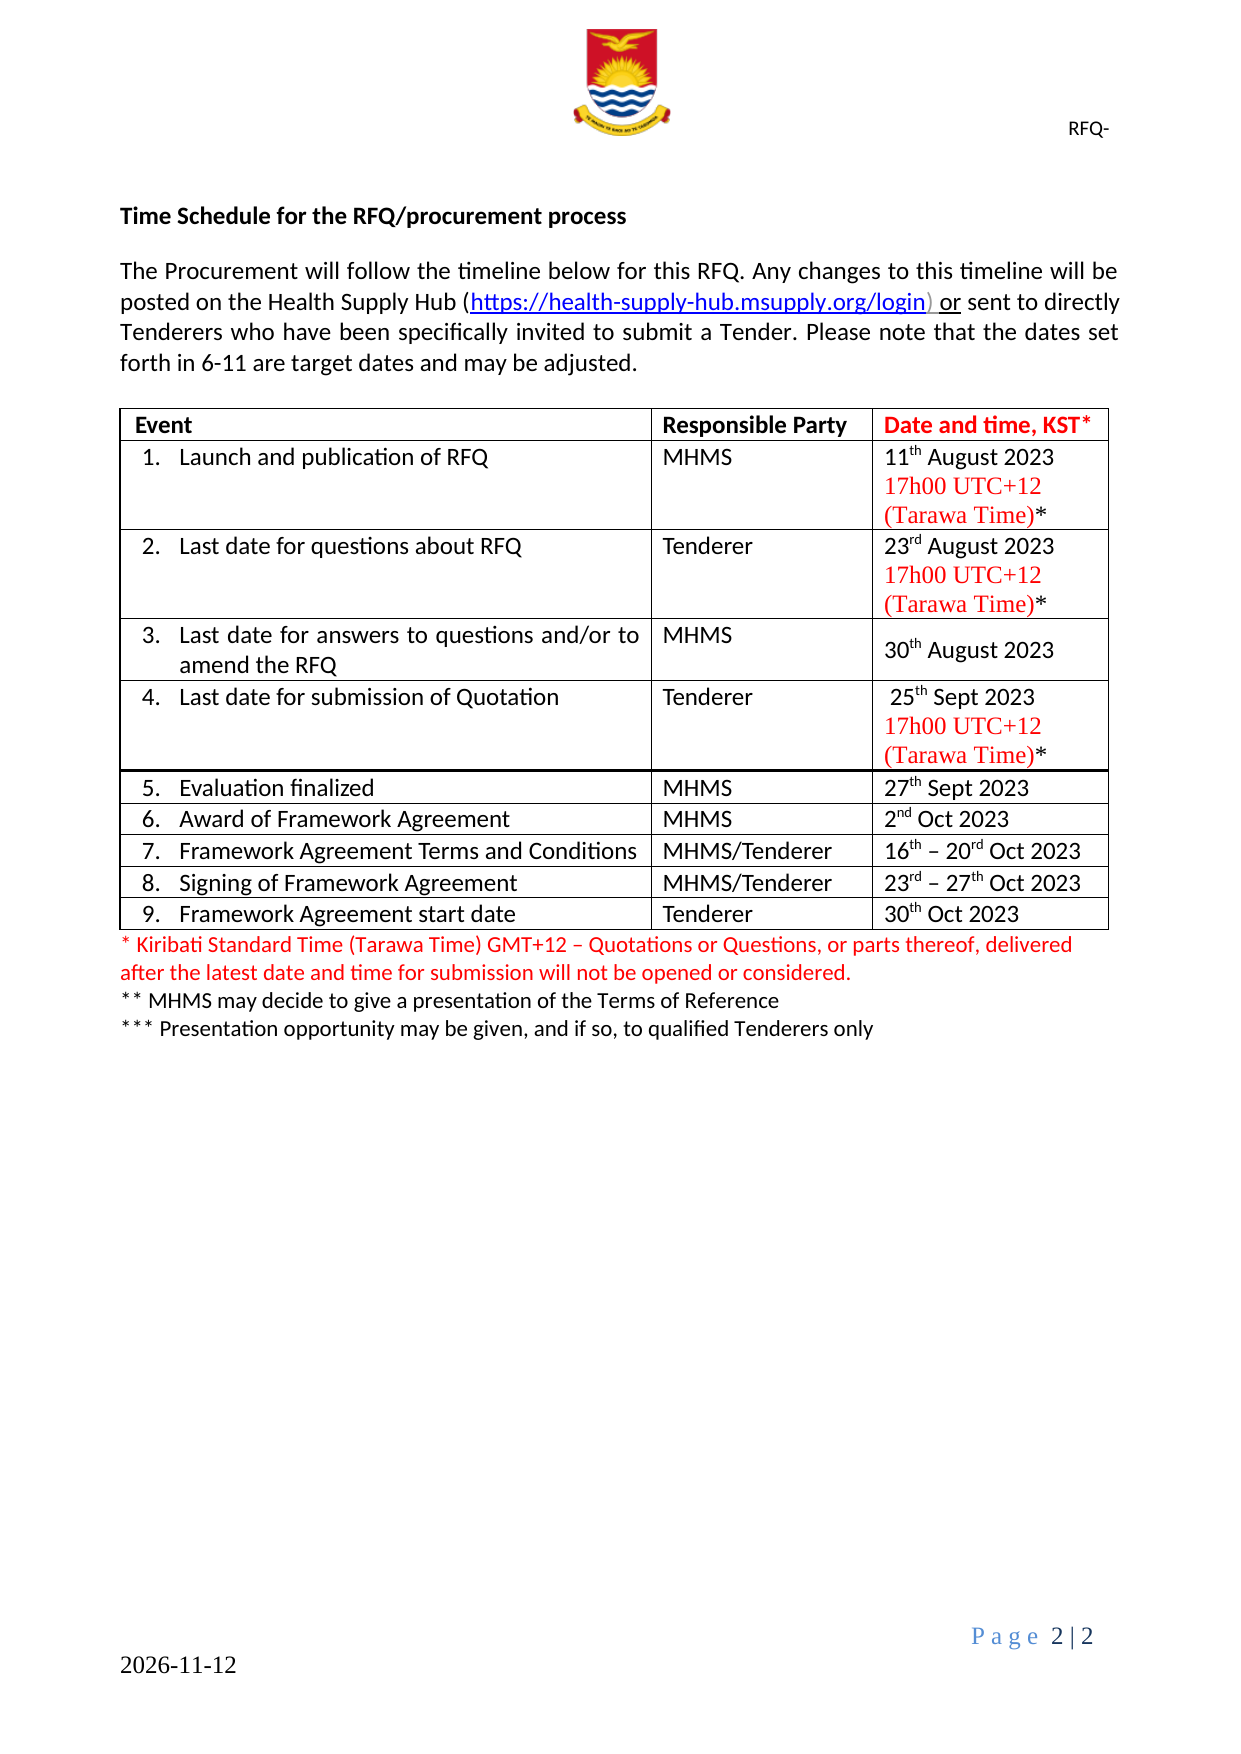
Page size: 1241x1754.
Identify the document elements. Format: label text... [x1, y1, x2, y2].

table_header Date and time, KST* [873, 409, 1108, 440]
table_cell Tenderer [652, 530, 872, 618]
table_cell Last date for questions about RFQ [121, 530, 651, 618]
table_cell MHMS [652, 804, 872, 834]
table_cell Award of Framework Agreement [121, 804, 651, 834]
table_cell 11th August 2023 17h00 UTC+12 (Tarawa Time)* [873, 441, 1108, 529]
table_cell 2nd Oct 2023 [873, 804, 1108, 834]
text ** MHMS may decide to give a presentation of the Terms of Reference [120, 986, 1120, 1014]
table_cell Tenderer [652, 898, 872, 929]
table_header Responsible Party [652, 409, 872, 440]
table_cell 27th Sept 2023 [873, 772, 1108, 803]
table_cell Evaluation finalized [121, 772, 651, 803]
table_cell 30th August 2023 [873, 619, 1108, 680]
table_cell MHMS/Tenderer [652, 867, 872, 897]
table_cell MHMS [652, 619, 872, 680]
table_cell 23rd August 2023 17h00 UTC+12 (Tarawa Time)* [873, 530, 1108, 618]
table_cell MHMS [652, 441, 872, 529]
table_cell Last date for submission of Quotation [121, 681, 651, 769]
table_cell MHMS [652, 772, 872, 803]
table_cell 25th Sept 2023 17h00 UTC+12 (Tarawa Time)* [873, 681, 1108, 769]
table_cell Framework Agreement start date [121, 898, 651, 929]
table_cell 23rd – 27th Oct 2023 [873, 867, 1108, 897]
picture [573, 29, 671, 136]
table_cell Signing of Framework Agreement [121, 867, 651, 897]
table_cell Framework Agreement Terms and Conditions [121, 835, 651, 866]
subtitle Time Schedule for the RFQ/procurement process [120, 200, 1120, 231]
table_cell 16th – 20rd Oct 2023 [873, 835, 1108, 866]
text The Procurement will follow the timeline below for this RFQ. Any changes to this timeline will be posted on the Health Supply Hub (https://health-supply-hub.msupply.org/login) or sent to directly Tenderers who have been specifically invited to submit a Tender. Please note that the dates set forth in 6-11 are target dates and may be adjusted. [120, 256, 1120, 378]
text * Kiribati Standard Time (Tarawa Time) GMT+12 – Quotations or Questions, or parts thereof, delivered after the latest date and time for submission will not be opened or considered. [120, 930, 1120, 986]
table_cell Tenderer [652, 681, 872, 769]
text *** Presentation opportunity may be given, and if so, to qualified Tenderers only [120, 1014, 1120, 1042]
table_header Event [121, 409, 651, 440]
table_cell Last date for answers to questions and/or to amend the RFQ [121, 619, 651, 680]
table_cell 30th Oct 2023 [873, 898, 1108, 929]
table_cell MHMS/Tenderer [652, 835, 872, 866]
table_cell Launch and publication of RFQ [121, 441, 651, 529]
